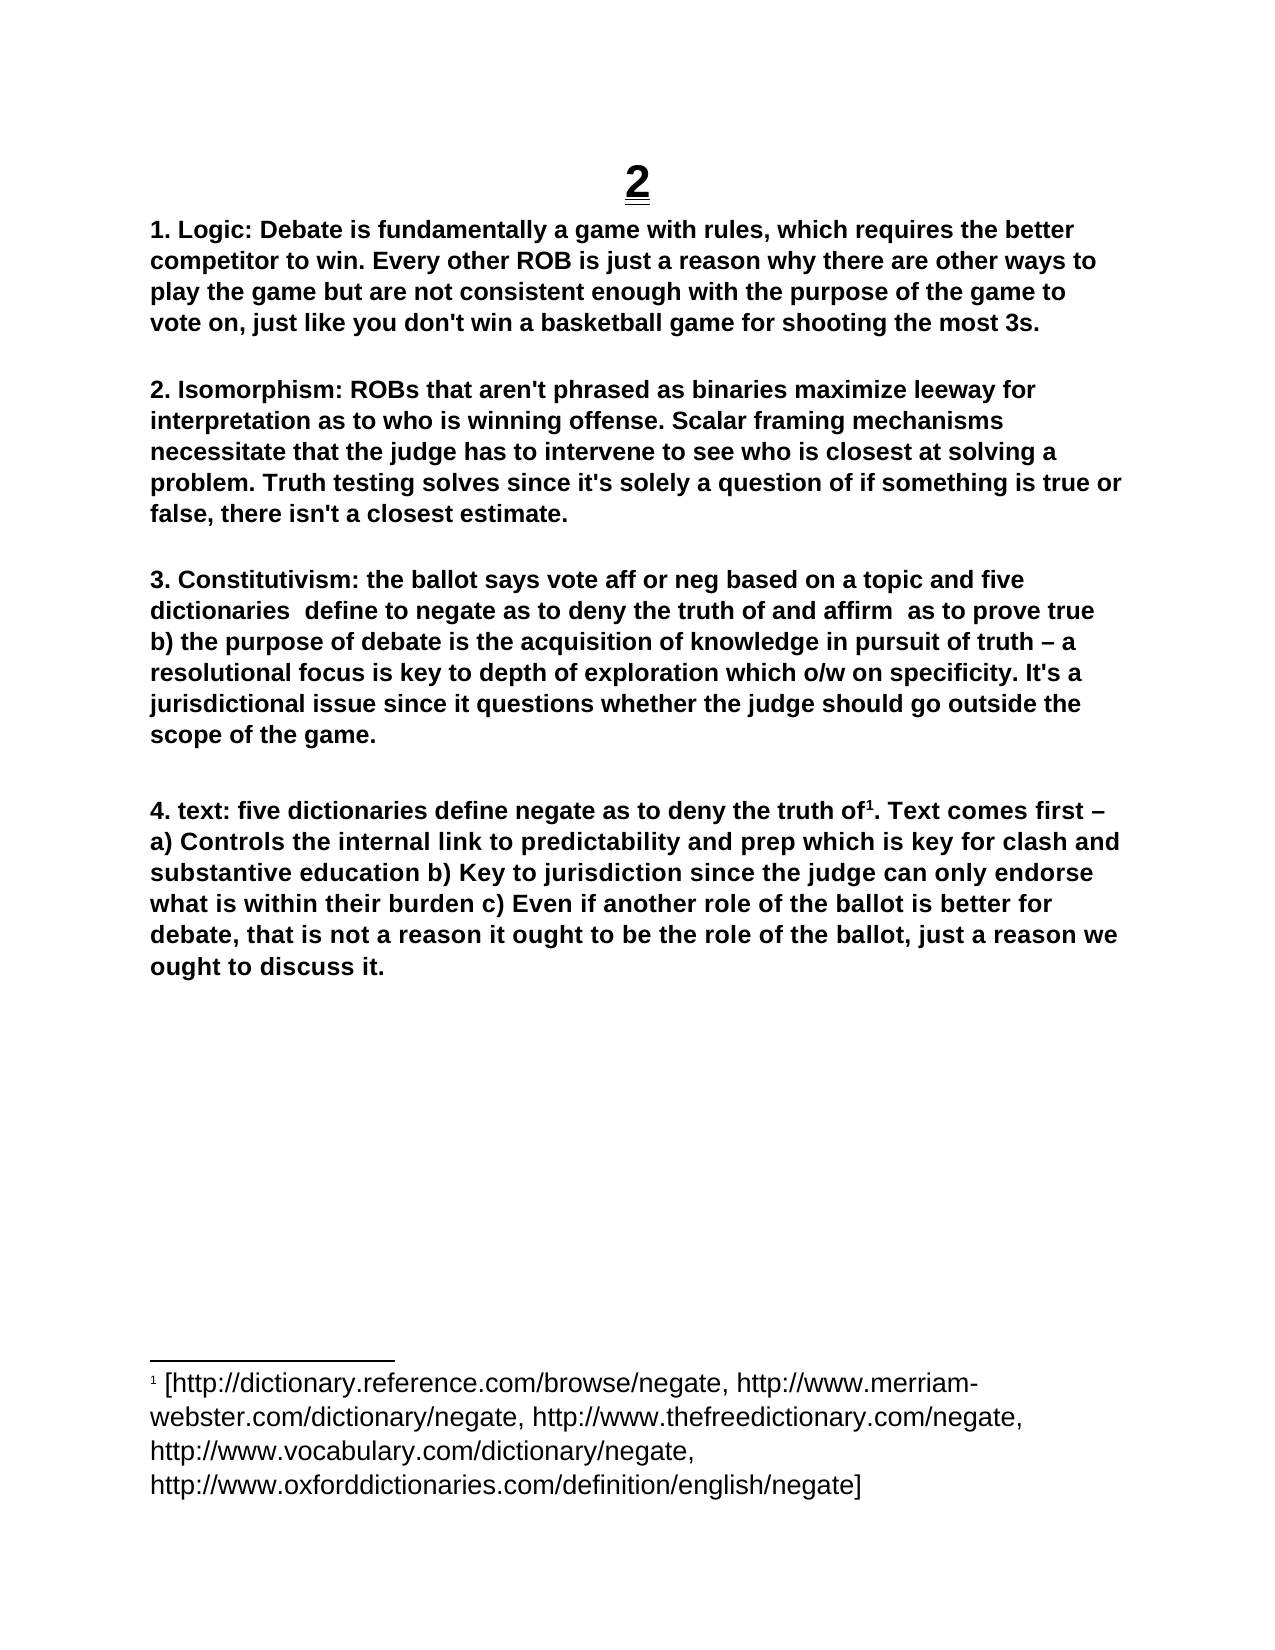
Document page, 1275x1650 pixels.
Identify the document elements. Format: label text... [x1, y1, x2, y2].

subtitle 2. Isomorphism: ROBs that aren't phrased as binaries maximize leeway for interpretation as to who is winning offense. Scalar framing mechanisms necessitate that the judge has to intervene to see who is closest at solving a problem. Truth testing solves since it's solely a question of if something is true or false, there isn't a closest estimate. [150, 343, 1125, 558]
subtitle 2 [150, 154, 1125, 207]
subtitle 3. Constitutivism: the ballot says vote aff or neg based on a topic and five dictionaries define to negate as to deny the truth of and affirm as to prove true b) the purpose of debate is the acquisition of knowledge in pursuit of truth – a resolutional focus is key to depth of exploration which o/w on specificity. It's a jurisdictional issue since it questions whether the judge should go outside the scope of the game. [150, 565, 1125, 749]
subtitle 4. text: five dictionaries define negate as to deny the truth of. Text comes first – a) Controls the internal link to predictability and prep which is key for clash and substantive education b) Key to jurisdiction since the judge can only endorse what is within their burden c) Even if another role of the ballot is better for debate, that is not a reason it ought to be the role of the ballot, just a reason we ought to discuss it. [150, 796, 1125, 980]
subtitle 1. Logic: Debate is fundamentally a game with rules, which requires the better competitor to win. Every other ROB is just a reason why there are other ways to play the game but are not consistent enough with the purpose of the game to vote on, just like you don't win a basketball game for shooting the most 3s. [150, 215, 1125, 337]
